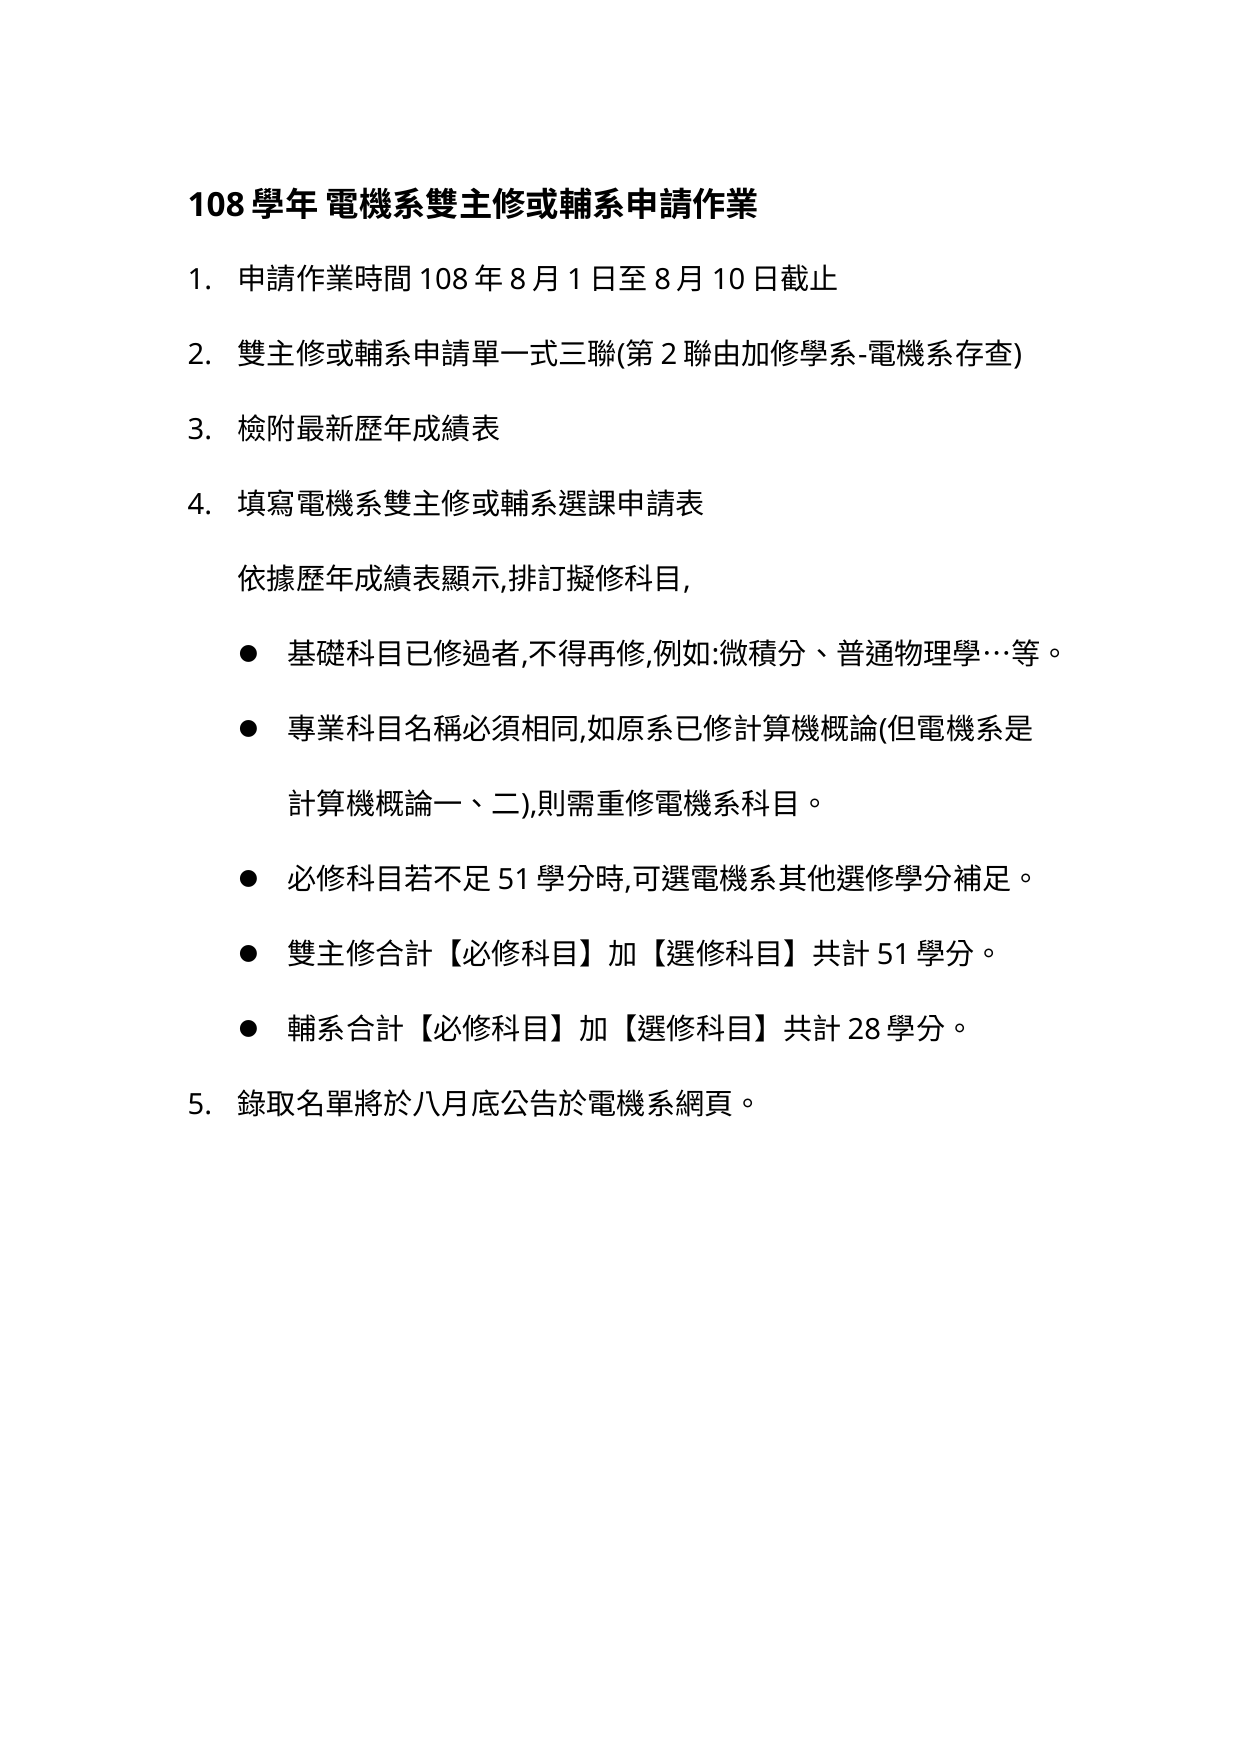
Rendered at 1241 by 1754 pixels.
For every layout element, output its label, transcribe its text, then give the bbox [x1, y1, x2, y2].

list 依據歷年成績表顯示,排訂擬修科目, [237, 539, 1053, 614]
list 專業科目名稱必須相同,如原系已修計算機概論(但電機系是計算機概論一、二),則需重修電機系科目。 [237, 689, 1053, 839]
list 錄取名單將於八月底公告於電機系網頁。 [187, 1064, 1053, 1139]
list 申請作業時間108年8月1日至 8月10日截止 [187, 239, 1053, 314]
list 輔系合計【必修科目】加【選修科目】共計28學分。 [237, 989, 1053, 1064]
list 必修科目若不足51學分時,可選電機系其他選修學分補足。 [237, 839, 1053, 914]
list 雙主修或輔系申請單一式三聯(第2聯由加修學系-電機系存查) [187, 314, 1053, 389]
text 108學年 電機系雙主修或輔系申請作業 [187, 164, 1053, 239]
list 雙主修合計【必修科目】加【選修科目】共計51學分。 [237, 914, 1053, 989]
list 填寫電機系雙主修或輔系選課申請表 [187, 464, 1053, 539]
list 基礎科目已修過者,不得再修,例如:微積分、普通物理學…等。 [237, 614, 1053, 689]
list 檢附最新歷年成績表 [187, 389, 1053, 464]
